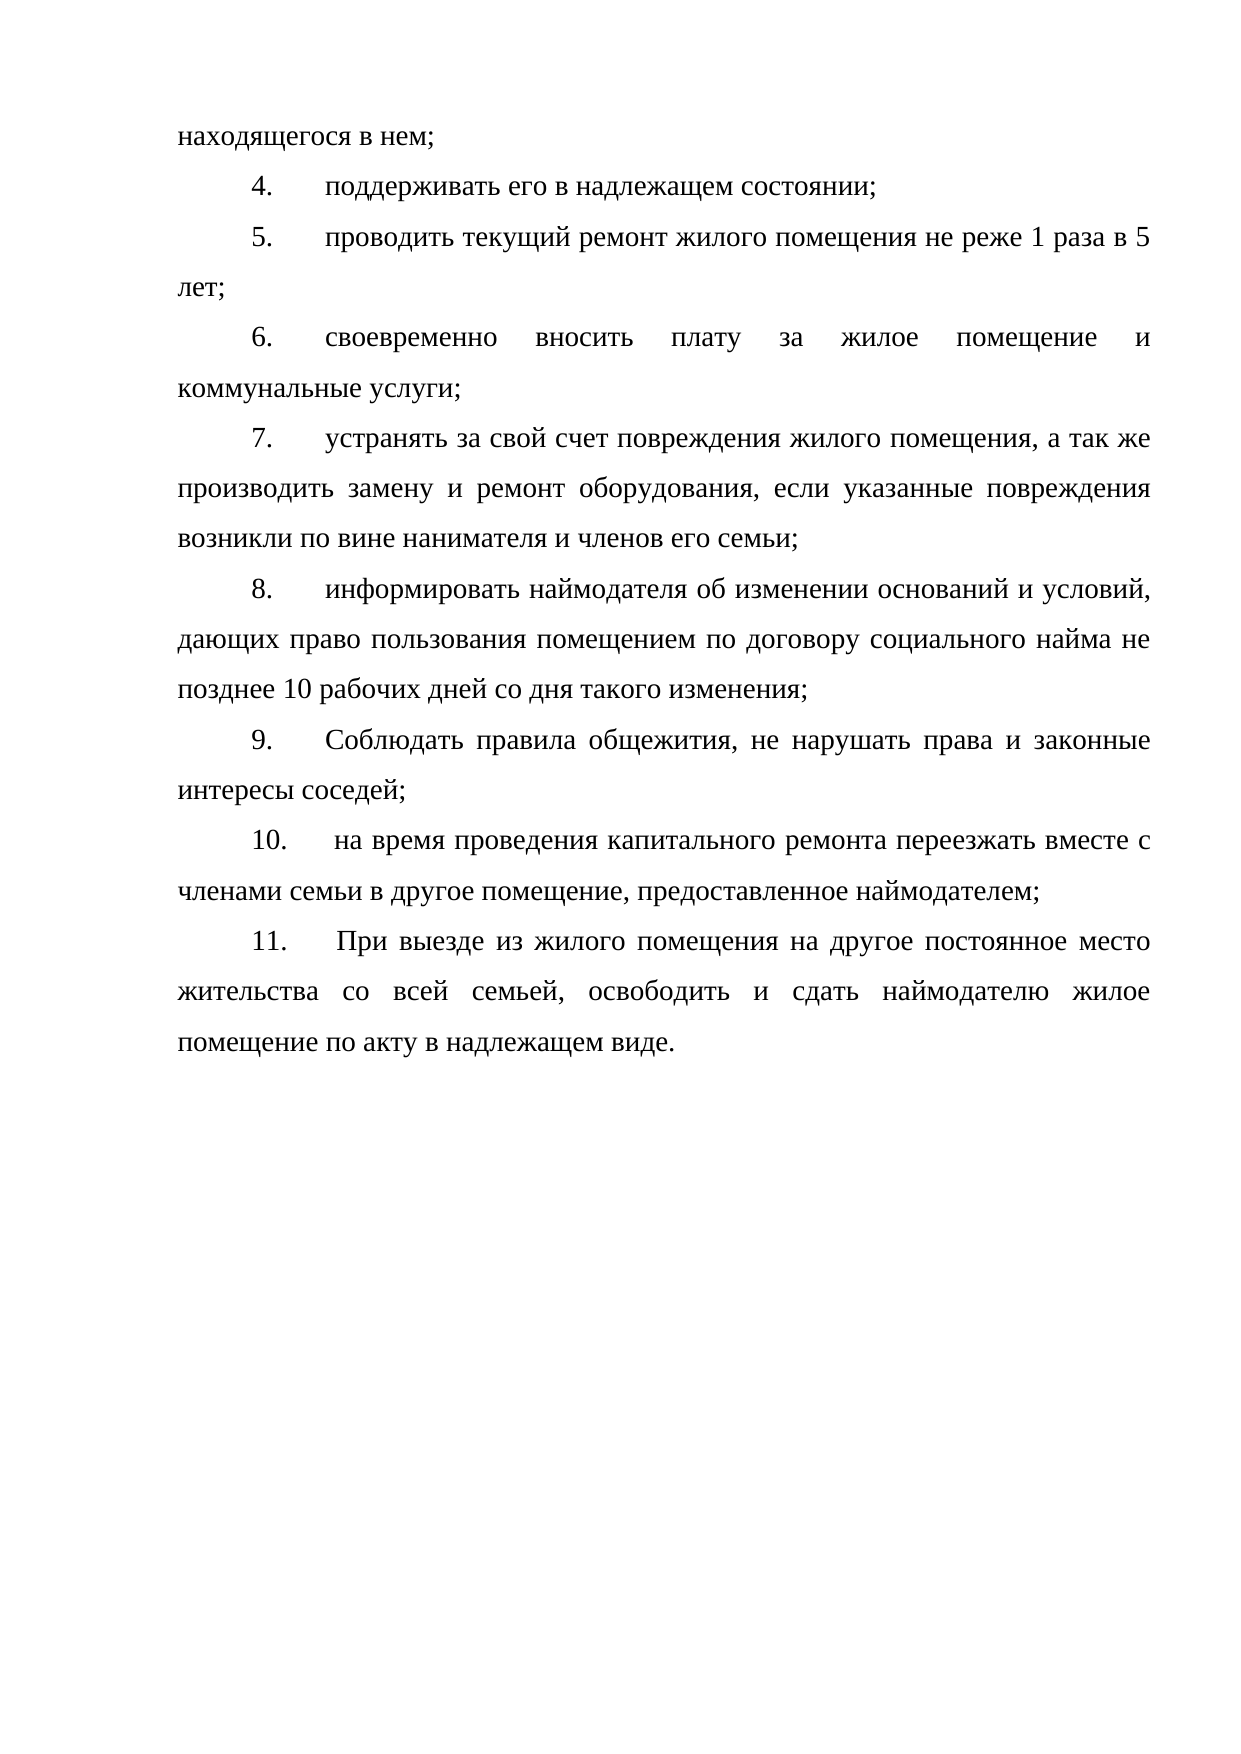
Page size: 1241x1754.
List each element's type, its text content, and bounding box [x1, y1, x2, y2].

list При выезде из жилого помещения на другое постоянное место жительства со всей семьей, освободить и сдать наймодателю жилое помещение по акту в надлежащем виде. [177, 923, 1152, 1057]
list Соблюдать правила общежития, не нарушать права и законные интересы соседей; [177, 722, 1152, 806]
list поддерживать его в надлежащем состоянии; [177, 168, 1152, 202]
list своевременно вносить плату за жилое помещение и коммунальные услуги; [177, 319, 1152, 403]
list проводить текущий ремонт жилого помещения не реже 1 раза в 5 лет; [177, 219, 1152, 303]
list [177, 118, 1152, 152]
list на время проведения капитального ремонта переезжать вместе с членами семьи в другое помещение, предоставленное наймодателем; [177, 822, 1152, 906]
list информировать наймодателя об изменении оснований и условий, дающих право пользования помещением по договору социального найма не позднее 10 рабочих дней со дня такого изменения; [177, 571, 1152, 705]
list устранять за свой счет повреждения жилого помещения, а так же производить замену и ремонт оборудования, если указанные повреждения возникли по вине нанимателя и членов его семьи; [177, 420, 1152, 554]
